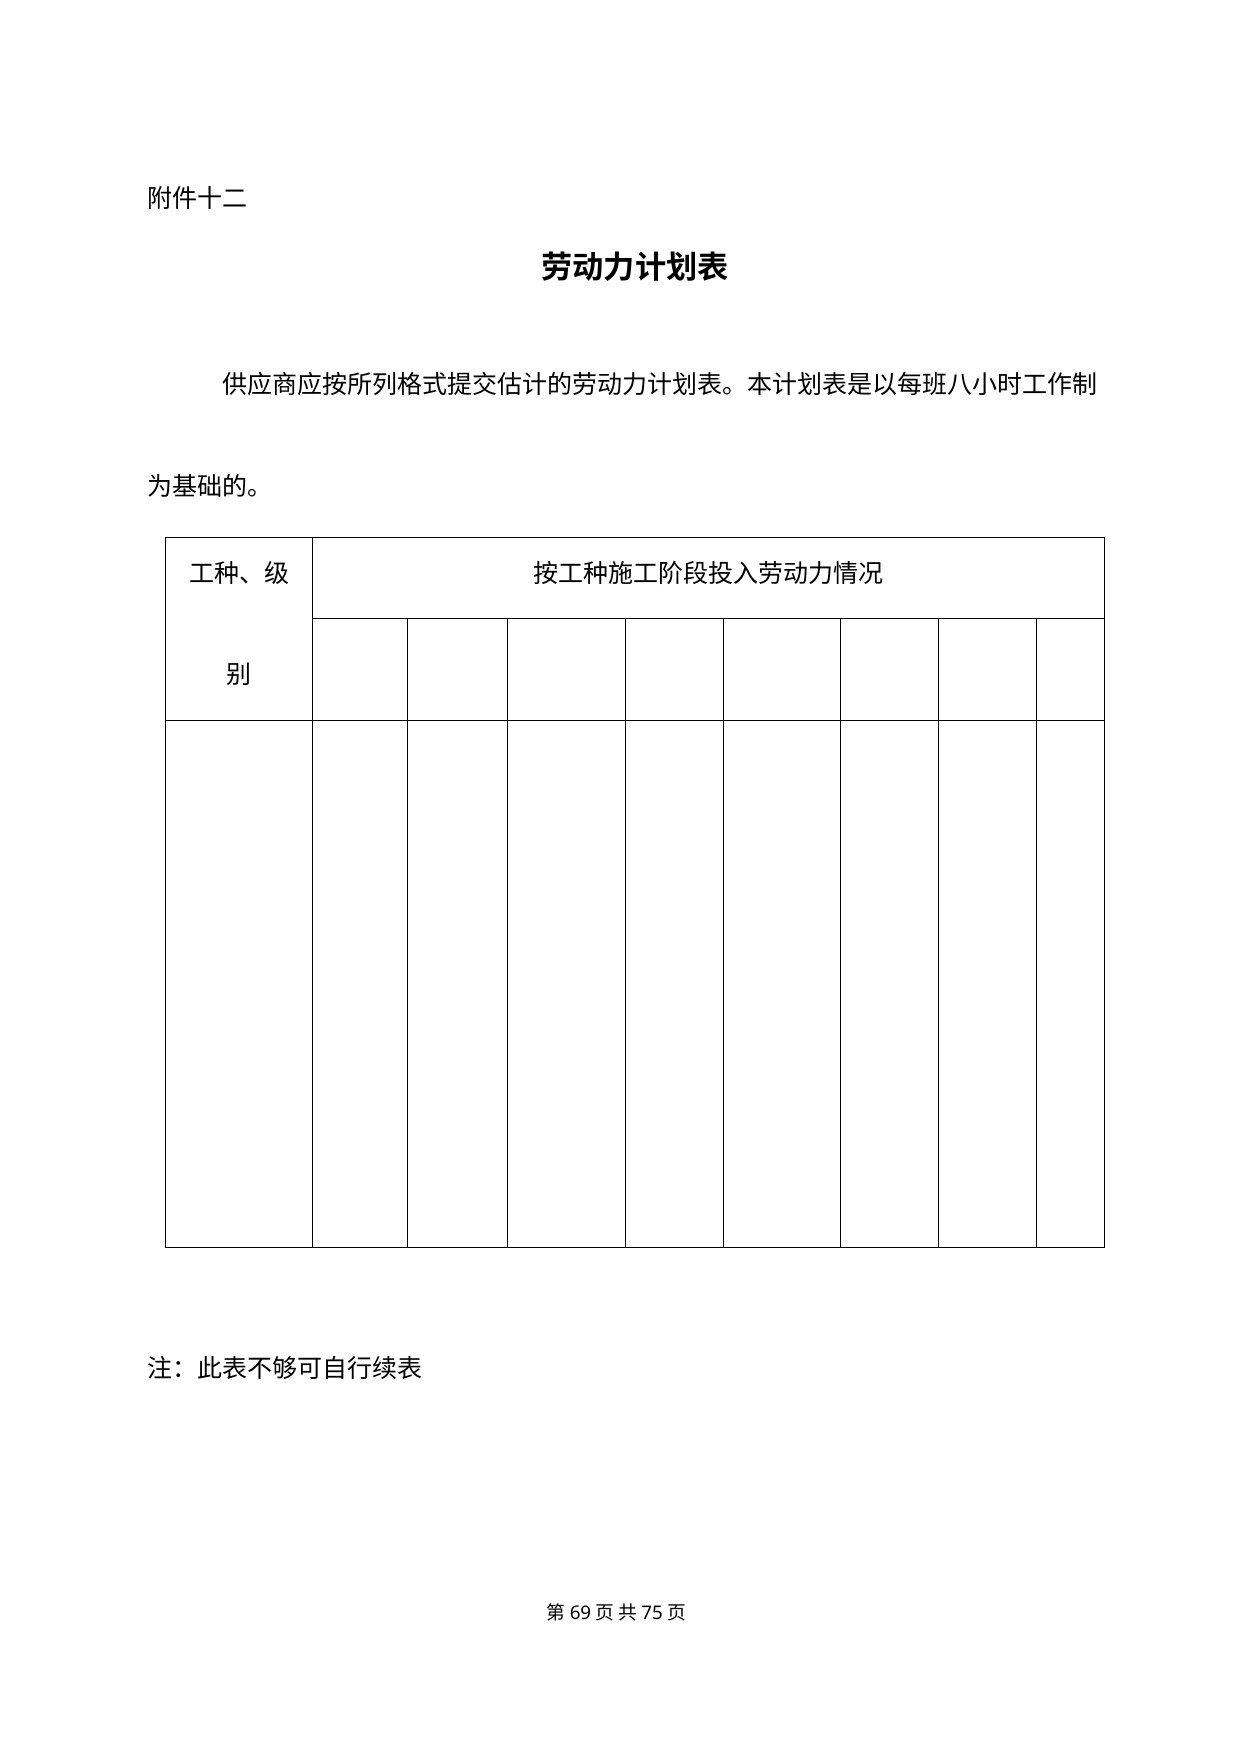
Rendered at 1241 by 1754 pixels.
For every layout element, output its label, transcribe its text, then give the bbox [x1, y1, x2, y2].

table_cell [724, 721, 840, 1247]
table_cell [724, 619, 840, 719]
table_cell [313, 721, 407, 1247]
table_cell [508, 619, 625, 719]
table_cell [626, 721, 723, 1247]
text 附件十二 [148, 163, 1122, 231]
text 供应商应按所列格式提交估计的劳动力计划表。本计划表是以每班八小时工作制为基础的。 [148, 349, 1122, 518]
table_cell [1037, 721, 1104, 1247]
table_cell [1037, 619, 1104, 719]
text 注：此表不够可自行续表 [148, 1333, 1122, 1400]
text 劳动力计划表 [148, 231, 1122, 298]
table_cell [939, 721, 1036, 1247]
table_cell [939, 619, 1036, 719]
table_header 工种、级别 [166, 538, 312, 719]
table_cell [408, 619, 507, 719]
table_cell [313, 619, 407, 719]
table_cell [626, 619, 723, 719]
table_cell [408, 721, 507, 1247]
table_cell [841, 721, 938, 1247]
table_header 按工种施工阶段投入劳动力情况 [313, 538, 1104, 618]
table_cell [166, 721, 312, 1247]
table_cell [841, 619, 938, 719]
table_cell [508, 721, 625, 1247]
